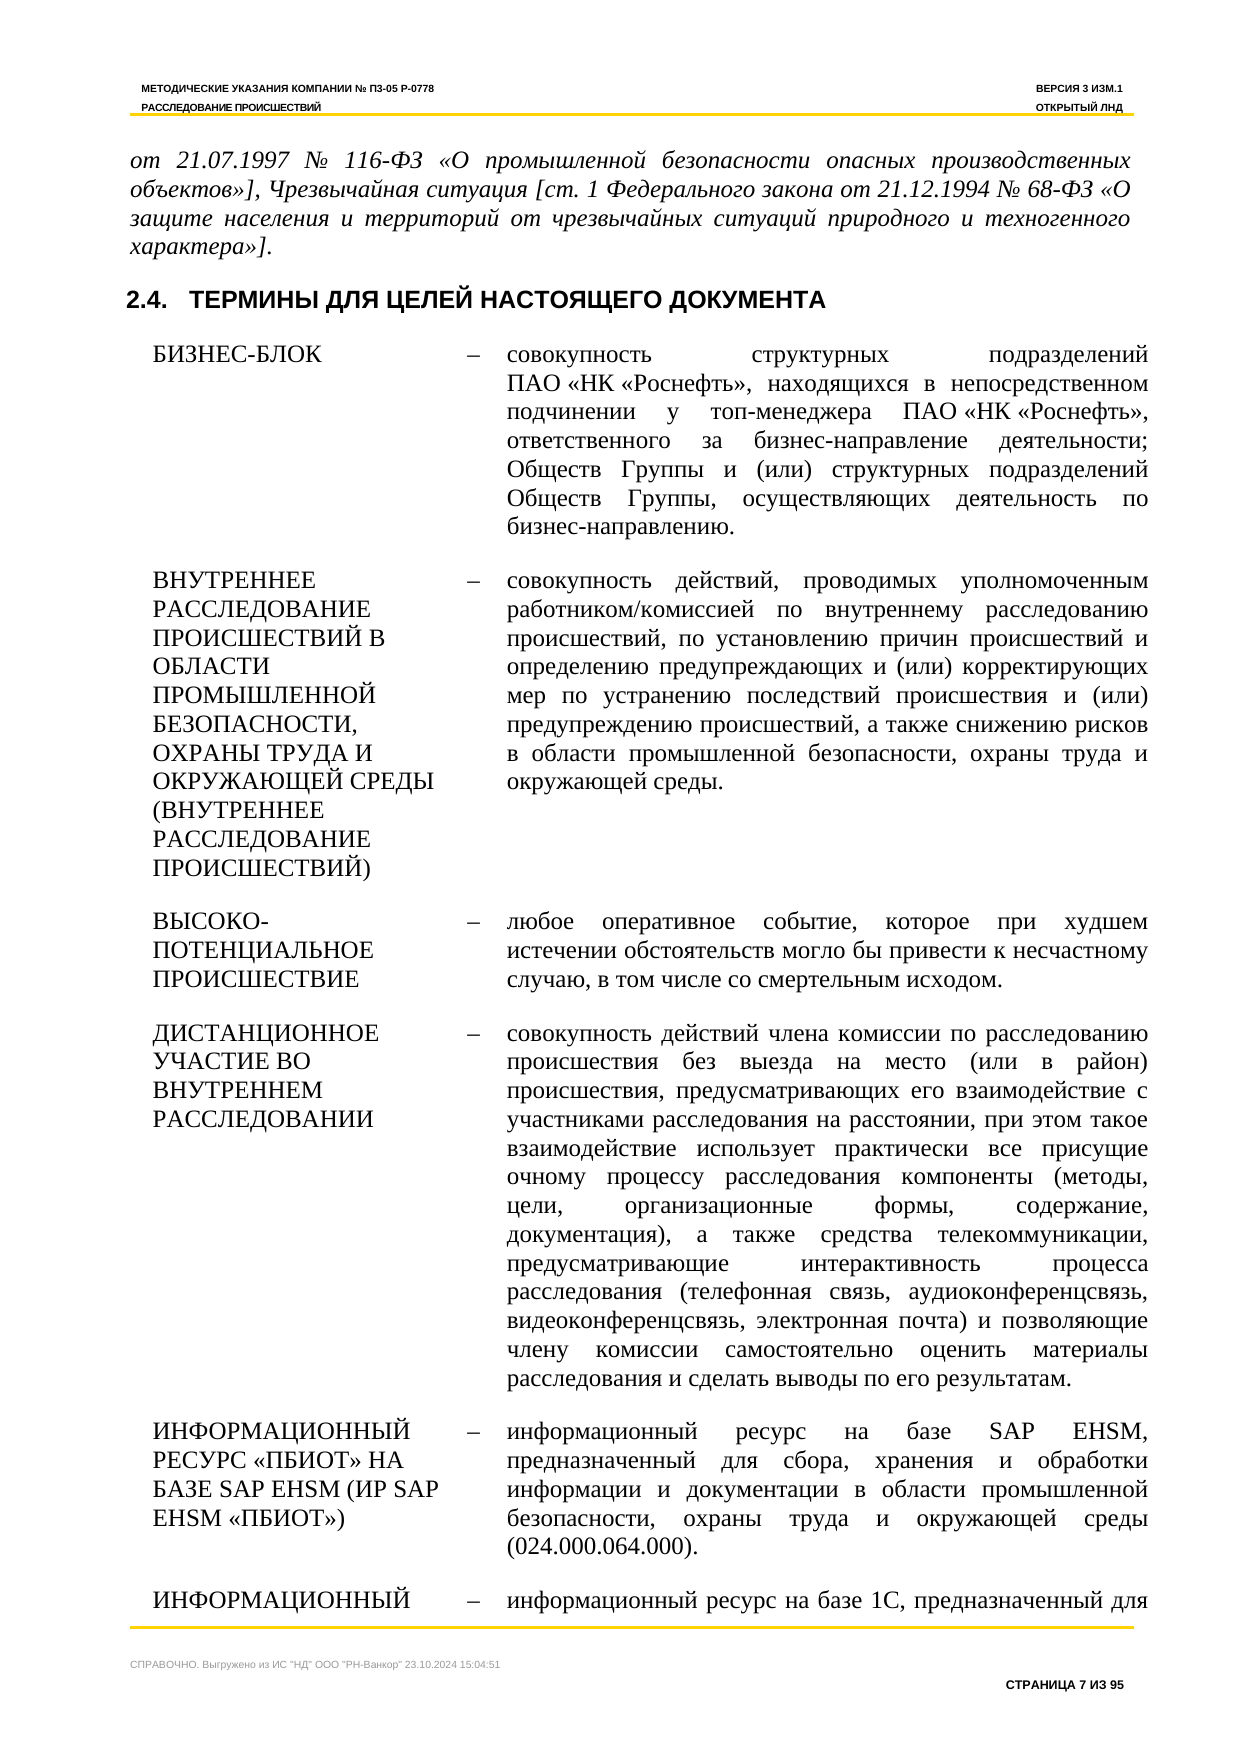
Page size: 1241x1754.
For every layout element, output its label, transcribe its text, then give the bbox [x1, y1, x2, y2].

table_cell – [451, 553, 495, 894]
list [130, 145, 1134, 260]
table_cell ВНУТРЕННЕЕ РАССЛЕДОВАНИЕ ПРОИСШЕСТВИЙ В ОБЛАСТИ ПРОМЫШЛЕННОЙ БЕЗОПАСНОСТИ, ОХРАНЫ ТРУДА И ОКРУЖАЮЩЕЙ СРЕДЫ (ВНУТРЕННЕЕ РАССЛЕДОВАНИЕ ПРОИСШЕСТВИЙ) [141, 553, 451, 894]
table_cell любое оперативное событие, которое при худшем истечении обстоятельств могло бы привести к несчастному случаю, в том числе со смертельным исходом. [495, 894, 1160, 1005]
table_cell – [451, 894, 495, 1005]
table_cell ВЫСОКО-ПОТЕНЦИАЛЬНОЕ ПРОИСШЕСТВИЕ [141, 894, 451, 1005]
table_header бизнес-блок [141, 326, 451, 553]
list ТЕРМИНЫ ДЛЯ ЦЕЛЕЙ НАСТОЯЩЕГО ДОКУМЕНТА [167, 285, 1134, 314]
table_header – [451, 326, 495, 553]
table_header совокупность структурных подразделений ПАО «НК «Роснефть», находящихся в непосредственном подчинении у топ-менеджера ПАО «НК «Роснефть», ответственного за бизнес-направление деятельности; Обществ Группы и (или) структурных подразделений Обществ Группы, осуществляющих деятельность по бизнес-направлению. [495, 326, 1160, 553]
table_cell – [451, 1005, 495, 1404]
table_cell – [451, 1573, 495, 1614]
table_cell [495, 1573, 1160, 1614]
table_cell ИНФОРМАЦИОННЫЙ РЕСУРС «ПБИОТ» на базе SAP EHSM (ИР SAP EHSM «ПБиОТ») [141, 1404, 451, 1573]
table_cell – [451, 1404, 495, 1573]
table_cell совокупность действий члена комиссии по расследованию происшествия без выезда на место (или в район) происшествия, предусматривающих его взаимодействие с участниками расследования на расстоянии, при этом такое взаимодействие использует практически все присущие очному процессу расследования компоненты (методы, цели, организационные формы, содержание, документация), а также средства телекоммуникации, предусматривающие интерактивность процесса расследования (телефонная связь, аудиоконференцсвязь, видеоконференцсвязь, электронная почта) и позволяющие члену комиссии самостоятельно оценить материалы расследования и сделать выводы по его результатам. [495, 1005, 1160, 1404]
table_cell информационный ресурс на базе SAP EHSM, предназначенный для сбора, хранения и обработки информации и документации в области промышленной безопасности, охраны труда и окружающей среды (024.000.064.000). [495, 1404, 1160, 1573]
table_cell ДИСТАНЦИОННОЕ УЧАСТИЕ ВО ВНУТРЕННЕМ РАССЛЕДОВАНИИ [141, 1005, 451, 1404]
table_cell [141, 1573, 451, 1614]
table_cell совокупность действий, проводимых уполномоченным работником/комиссией по внутреннему расследованию происшествий, по установлению причин происшествий и определению предупреждающих и (или) корректирующих мер по устранению последствий происшествия и (или) предупреждению происшествий, а также снижению рисков в области промышленной безопасности, охраны труда и окружающей среды. [495, 553, 1160, 894]
